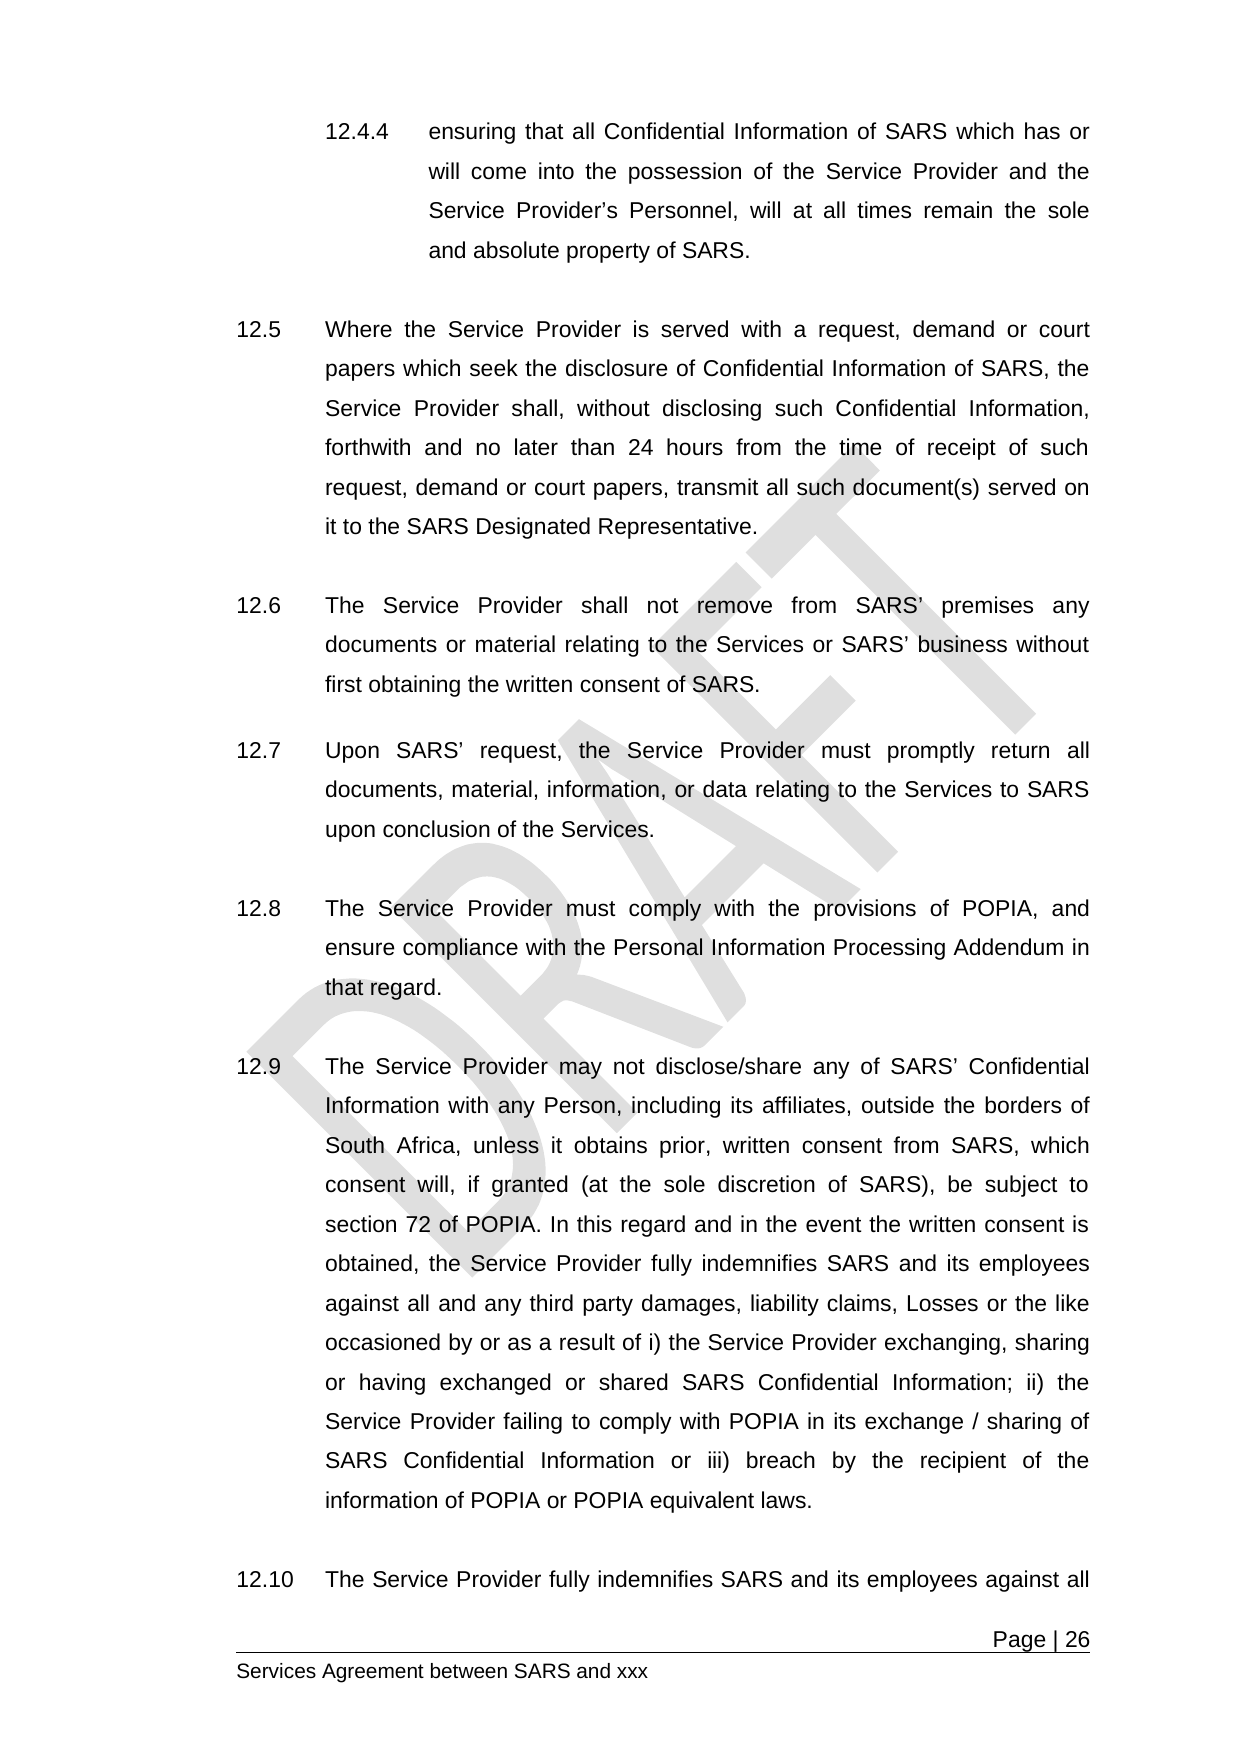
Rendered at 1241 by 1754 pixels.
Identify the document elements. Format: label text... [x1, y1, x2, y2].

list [236, 1566, 1090, 1592]
list The Service Provider must comply with the provisions of POPIA, and ensure compliance with the Personal Information Processing Addendum in that regard. [236, 895, 1090, 1000]
list Where the Service Provider is served with a request, demand or court papers which seek the disclosure of Confidential Information of SARS, the Service Provider shall, without disclosing such Confidential Information, forthwith and no later than 24 hours from the time of receipt of such request, demand or court papers, transmit all such document(s) served on it to the SARS Designated Representative. [236, 316, 1090, 539]
list The Service Provider may not disclose/share any of SARS’ Confidential Information with any Person, including its affiliates, outside the borders of South Africa, unless it obtains prior, written consent from SARS, which consent will, if granted (at the sole discretion of SARS), be subject to section 72 of POPIA. In this regard and in the event the written consent is obtained, the Service Provider fully indemnifies SARS and its employees against all and any third party damages, liability claims, Losses or the like occasioned by or as a result of i) the Service Provider exchanging, sharing or having exchanged or shared SARS Confidential Information; ii) the Service Provider failing to comply with POPIA in its exchange / sharing of SARS Confidential Information or iii) breach by the recipient of the information of POPIA or POPIA equivalent laws. [236, 1053, 1090, 1513]
list ensuring that all Confidential Information of SARS which has or will come into the possession of the Service Provider and the Service Provider’s Personnel, will at all times remain the sole and absolute property of SARS. [325, 118, 1090, 263]
list Upon SARS’ request, the Service Provider must promptly return all documents, material, information, or data relating to the Services to SARS upon conclusion of the Services. [236, 737, 1090, 842]
list The Service Provider shall not remove from SARS’ premises any documents or material relating to the Services or SARS’ business without first obtaining the written consent of SARS. [236, 592, 1090, 697]
